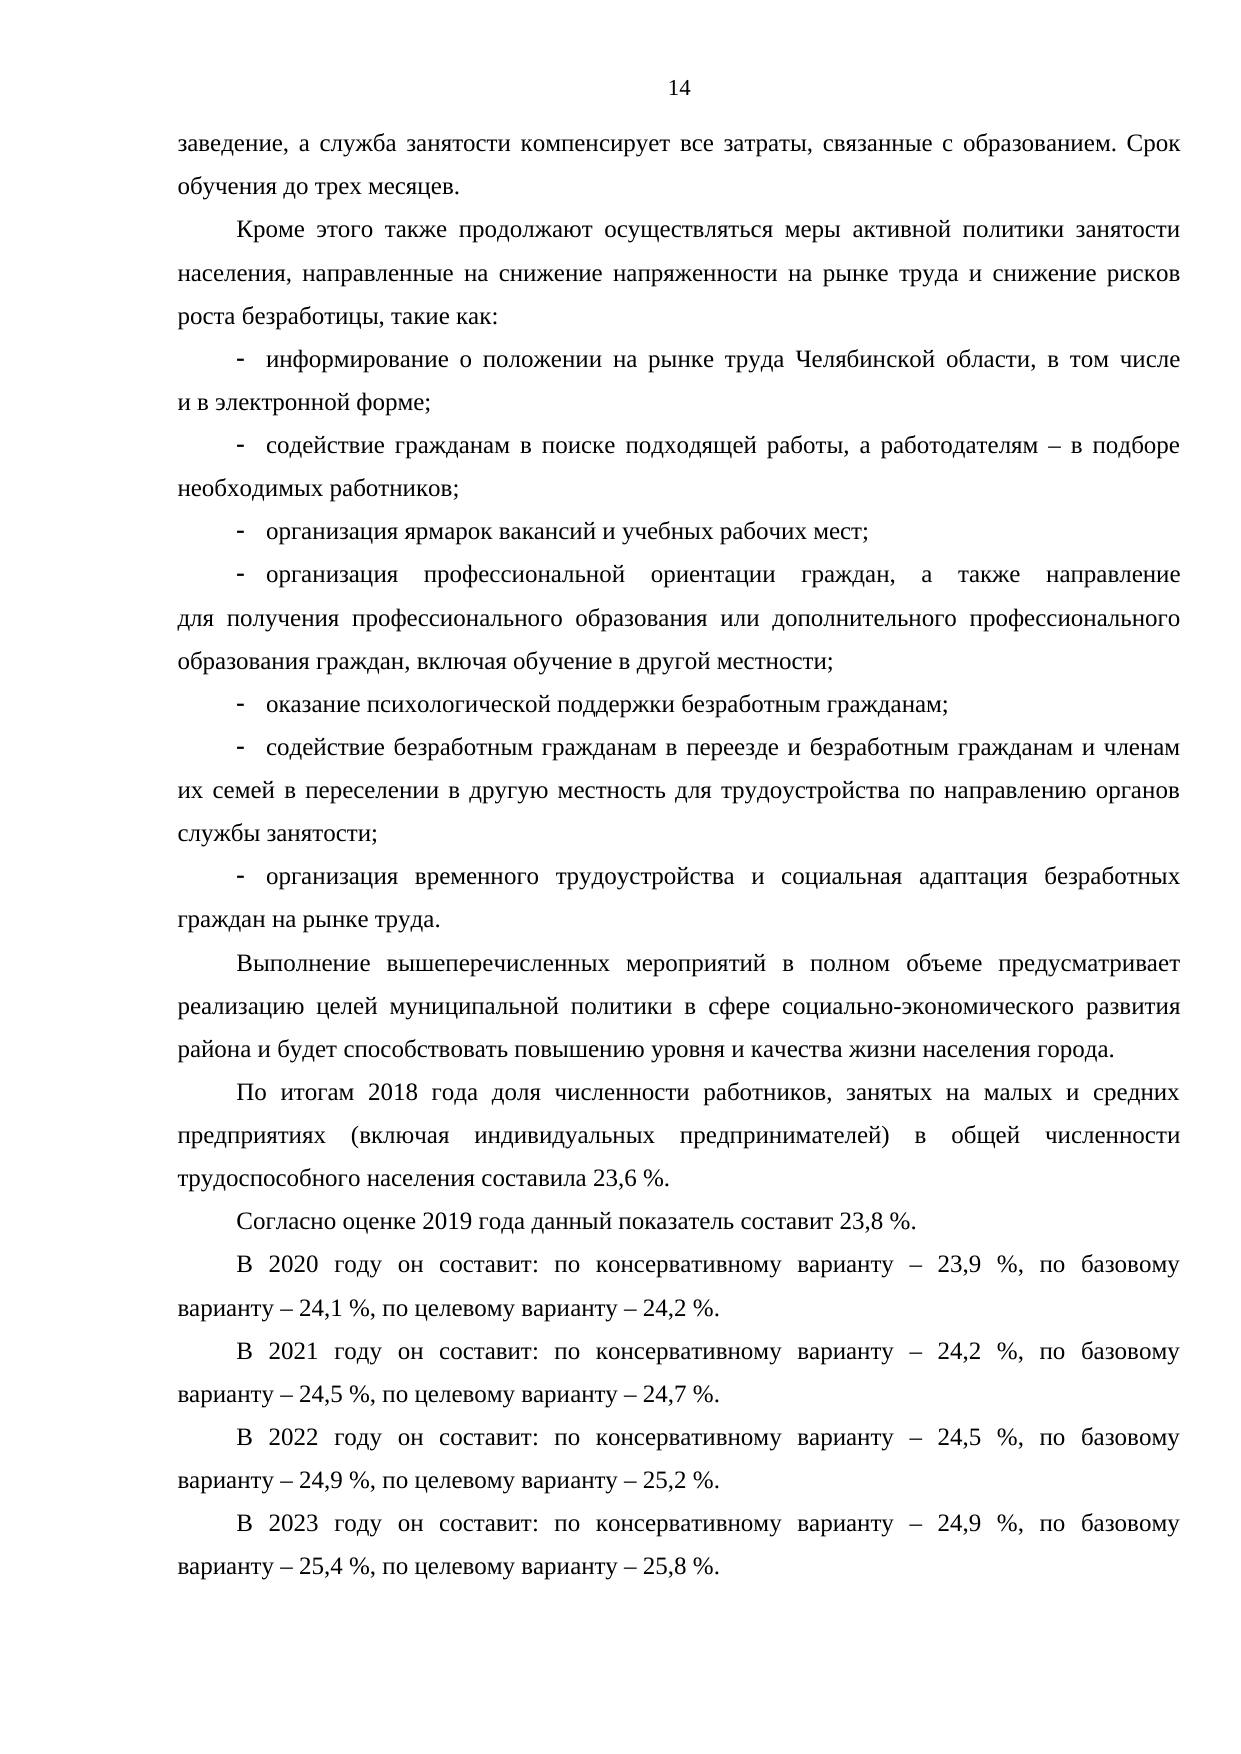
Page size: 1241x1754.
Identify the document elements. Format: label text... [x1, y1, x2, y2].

text В 2022 году он составит: по консервативному варианту – 24,5 %, по базовому варианту – 24,9 %, по целевому варианту – 25,2 %. [177, 1422, 1181, 1494]
text В 2021 году он составит: по консервативному варианту – 24,2 %, по базовому варианту – 24,5 %, по целевому варианту – 24,7 %. [177, 1336, 1181, 1408]
text В 2020 году он составит: по консервативному варианту – 23,9 %, по базовому варианту – 24,1 %, по целевому варианту – 24,2 %. [177, 1249, 1181, 1321]
list содействие гражданам в поиске подходящей работы, а работодателям – в подборе необходимых работников; [177, 430, 1181, 502]
text В 2023 году он составит: по консервативному варианту – 24,9 %, по базовому варианту – 25,4 %, по целевому варианту – 25,8 %. [177, 1508, 1181, 1580]
text По итогам 2018 года доля численности работников, занятых на малых и средних предприятиях (включая индивидуальных предпринимателей) в общей численности трудоспособного населения составила 23,6 %. [177, 1077, 1181, 1192]
list содействие безработным гражданам в переезде и безработным гражданам и членам их семей в переселении в другую местность для трудоустройства по направлению органов службы занятости; [177, 732, 1181, 847]
text Кроме этого также продолжают осуществляться меры активной политики занятости населения, направленные на снижение напряженности на рынке труда и снижение рисков роста безработицы, такие как: [177, 214, 1181, 329]
list организация профессиональной ориентации граждан, а также направление для получения профессионального образования или дополнительного профессионального образования граждан, включая обучение в другой местности; [177, 559, 1181, 674]
text Согласно оценке 2019 года данный показатель составит 23,8 %. [177, 1206, 1181, 1235]
text Выполнение вышеперечисленных мероприятий в полном объеме предусматривает реализацию целей муниципальной политики в сфере социально-экономического развития района и будет способствовать повышению уровня и качества жизни населения города. [177, 948, 1181, 1063]
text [177, 128, 1181, 200]
list организация ярмарок вакансий и учебных рабочих мест; [177, 516, 1181, 545]
list оказание психологической поддержки безработным гражданам; [177, 689, 1181, 718]
list организация временного трудоустройства и социальная адаптация безработных граждан на рынке труда. [177, 861, 1181, 933]
list информирование о положении на рынке труда Челябинской области, в том числе и в электронной форме; [177, 344, 1181, 416]
